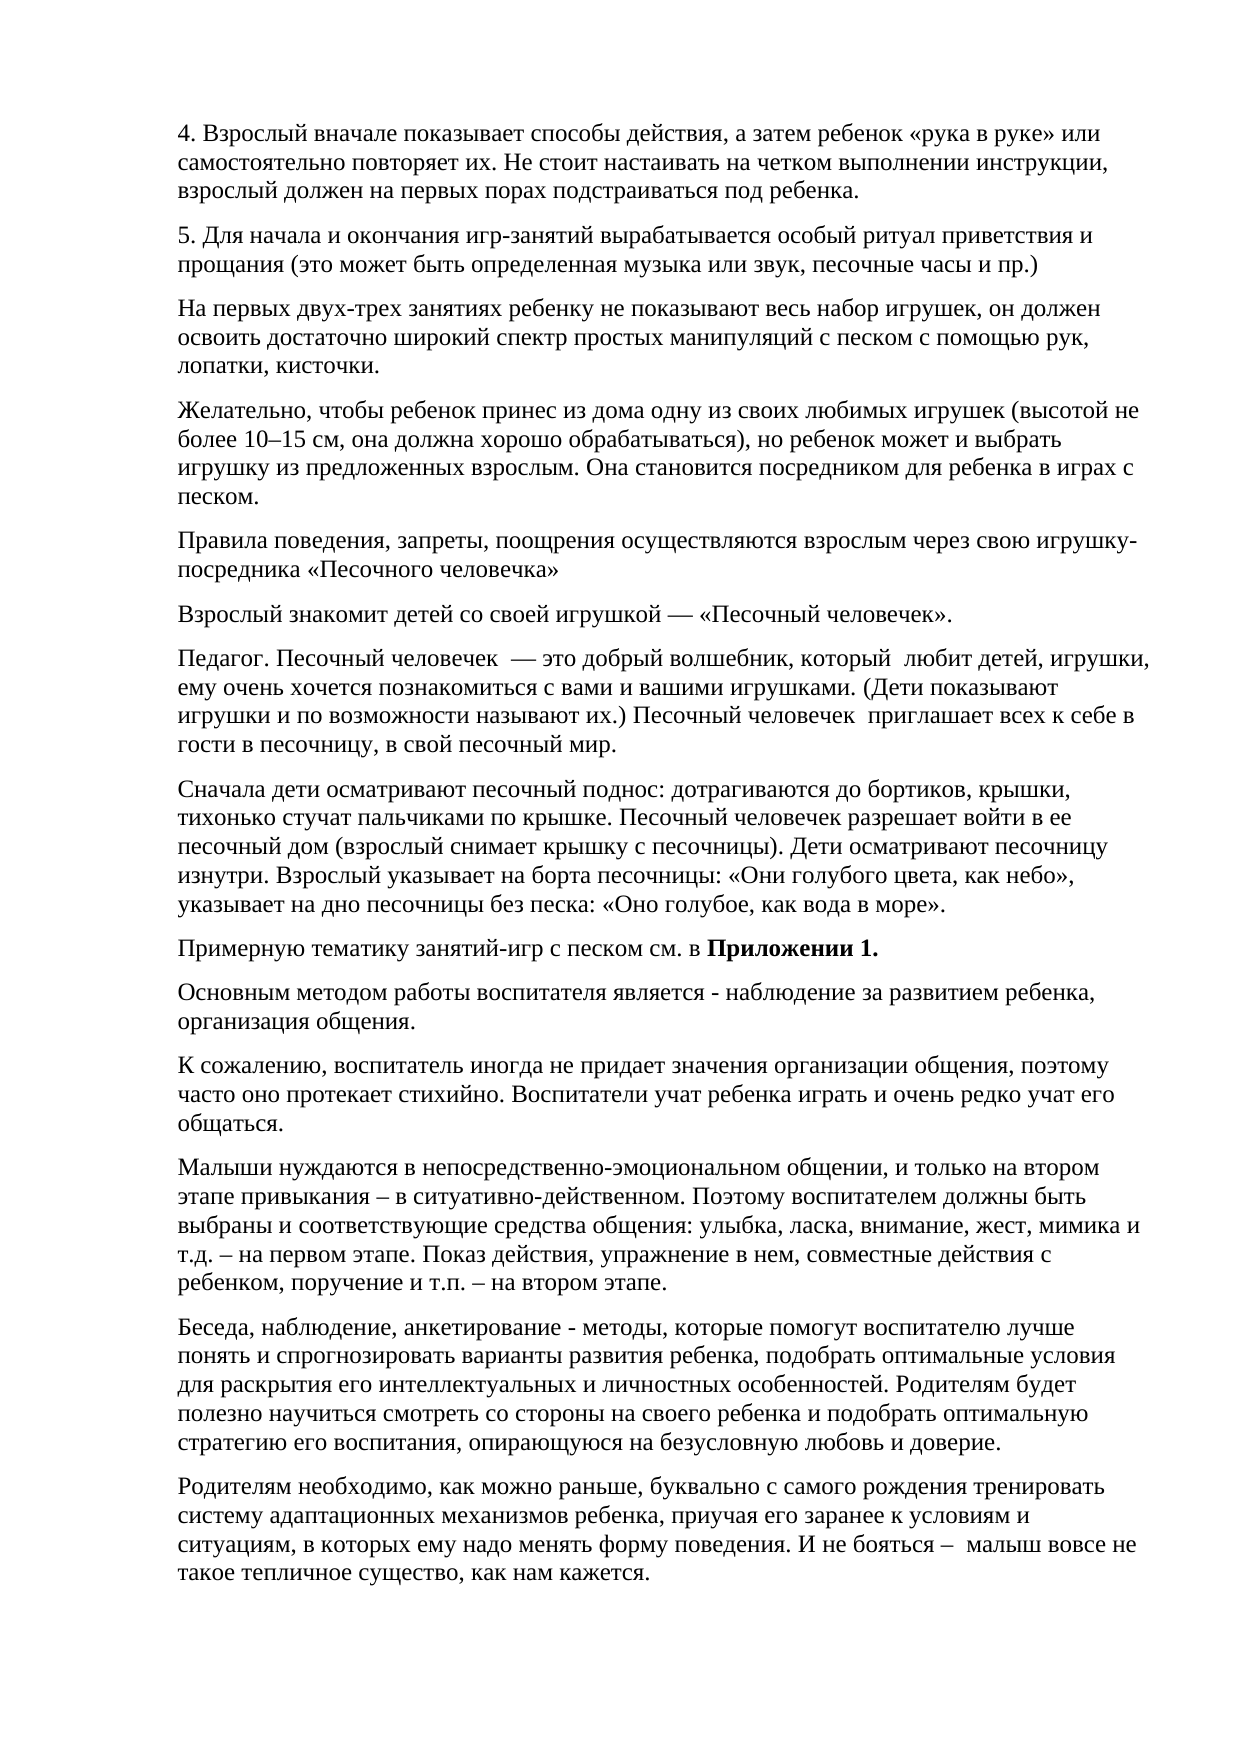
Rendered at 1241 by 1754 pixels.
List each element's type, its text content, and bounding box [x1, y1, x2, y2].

text Малыши нуждаются в непосредственно-эмоциональном общении, и только на втором этапе привыкания – в ситуативно-действенном. Поэтому воспитателем должны быть выбраны и соответствующие средства общения: улыбка, ласка, внимание, жест, мимика и т.д. – на первом этапе. Показ действия, упражнение в нем, совместные действия с ребенком, поручение и т.п. – на втором этапе. [177, 1152, 1152, 1296]
text 4. Взрослый вначале показывает способы действия, а затем ребенок «рука в руке» или самостоятельно повторяет их. Не стоит настаивать на четком выполнении инструкции, взрослый должен на первых порах подстраиваться под ребенка. [177, 118, 1152, 204]
text 5. Для начала и окончания игр-занятий вырабатывается особый ритуал приветствия и прощания (это может быть определенная музыка или звук, песочные часы и пр.) [177, 220, 1152, 277]
text Основным методом работы воспитателя является - наблюдение за развитием ребенка, организация общения. [177, 977, 1152, 1035]
text Родителям необходимо, как можно раньше, буквально с самого рождения тренировать систему адаптационных механизмов ребенка, приучая его заранее к условиям и ситуациям, в которых ему надо менять форму поведения. И не бояться – малыш вовсе не такое тепличное существо, как нам кажется. [177, 1471, 1152, 1586]
text Правила поведения, запреты, поощрения осуществляются взрослым через свою игрушку-посредника «Песочного человечка» [177, 526, 1152, 583]
text Взрослый знакомит детей со своей игрушкой — «Песочный человечек». [177, 599, 1152, 627]
text Примерную тематику занятий-игр с песком см. в Приложении 1. [177, 933, 1152, 962]
text Желательно, чтобы ребенок принес из дома одну из своих любимых игрушек (высотой не более 10–15 см, она должна хорошо обрабатываться), но ребенок может и выбрать игрушку из предложенных взрослым. Она становится посредником для ребенка в играх с песком. [177, 395, 1152, 510]
text Педагог. Песочный человечек — это добрый волшебник, который любит детей, игрушки, ему очень хочется познакомиться с вами и вашими игрушками. (Дети показывают игрушки и по возможности называют их.) Песочный человечек приглашает всех к себе в гости в песочницу, в свой песочный мир. [177, 643, 1152, 758]
text Беседа, наблюдение, анкетирование - методы, которые помогут воспитателю лучше понять и спрогнозировать варианты развития ребенка, подобрать оптимальные условия для раскрытия его интеллектуальных и личностных особенностей. Родителям будет полезно научиться смотреть со стороны на своего ребенка и подобрать оптимальную стратегию его воспитания, опирающуюся на безусловную любовь и доверие. [177, 1312, 1152, 1456]
text На первых двух-трех занятиях ребенку не показывают весь набор игрушек, он должен освоить достаточно широкий спектр простых манипуляций с песком с помощью рук, лопатки, кисточки. [177, 293, 1152, 379]
text Сначала дети осматривают песочный поднос: дотрагиваются до бортиков, крышки, тихонько стучат пальчиками по крышке. Песочный человечек разрешает войти в ее песочный дом (взрослый снимает крышку с песочницы). Дети осматривают песочницу изнутри. Взрослый указывает на борта песочницы: «Они голубого цвета, как небо», указывает на дно песочницы без песка: «Оно голубое, как вода в море». [177, 774, 1152, 917]
text К сожалению, воспитатель иногда не придает значения организации общения, поэтому часто оно протекает стихийно. Воспитатели учат ребенка играть и очень редко учат его общаться. [177, 1051, 1152, 1137]
